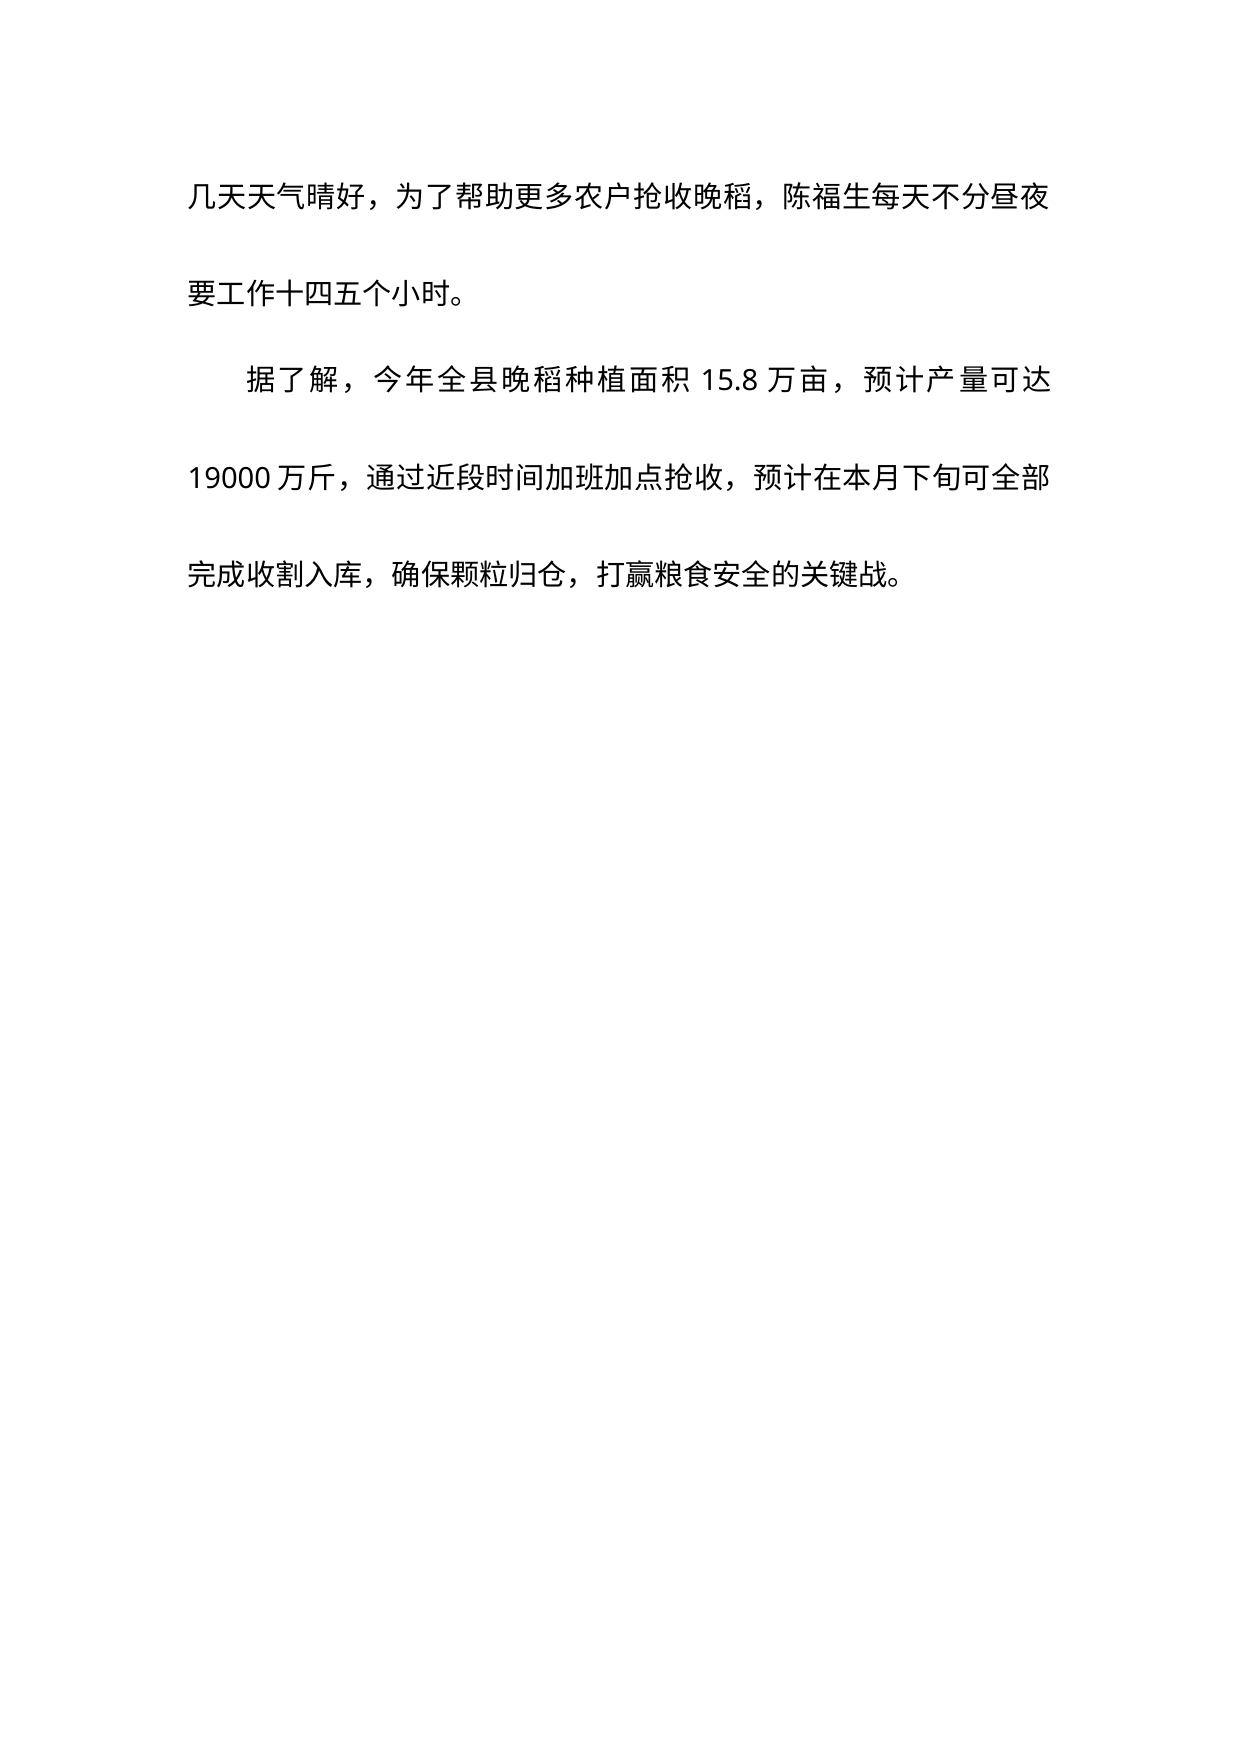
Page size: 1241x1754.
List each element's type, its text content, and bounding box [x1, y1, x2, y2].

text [187, 162, 1053, 324]
text 据了解，今年全县晚稻种植面积15.8万亩，预计产量可达19000万斤，通过近段时间加班加点抢收，预计在本月下旬可全部完成收割入库，确保颗粒归仓，打赢粮食安全的关键战。 [187, 346, 1053, 606]
